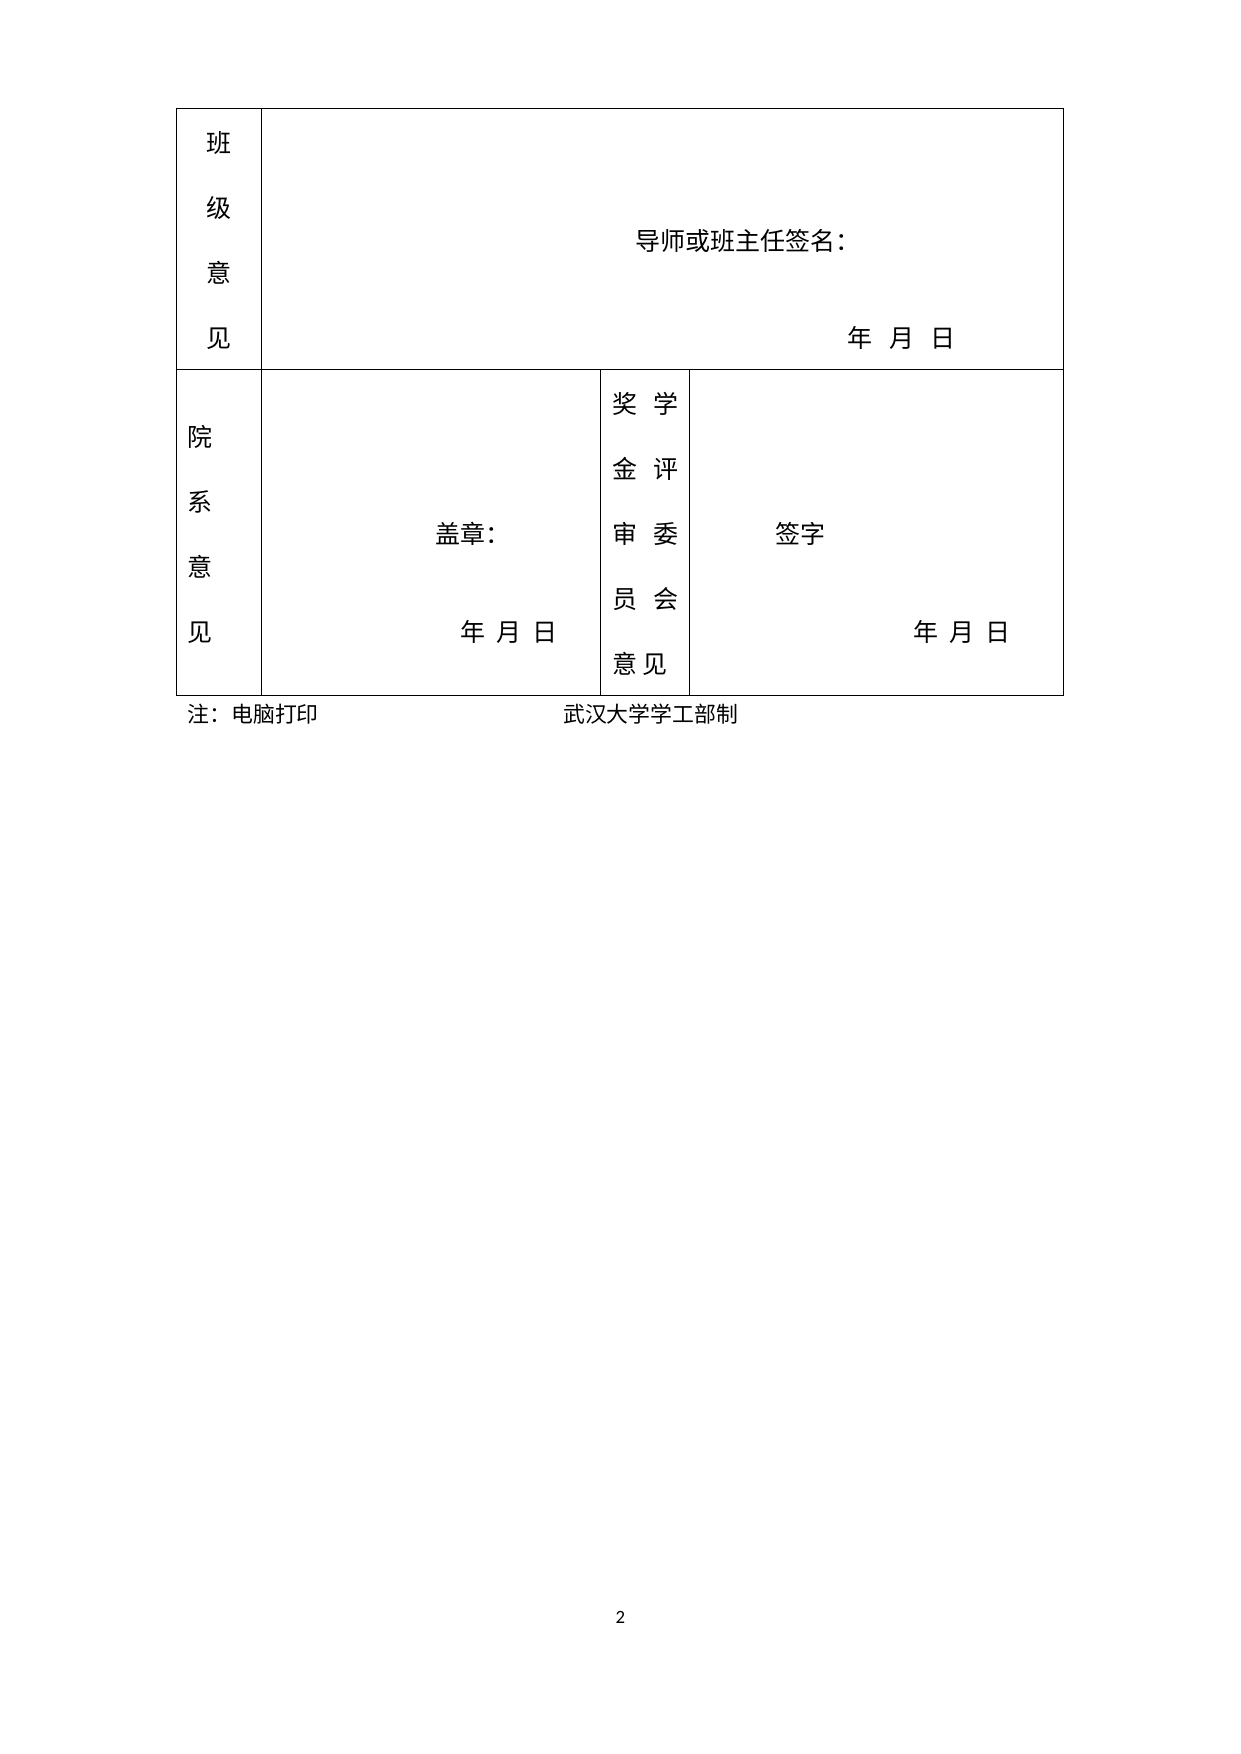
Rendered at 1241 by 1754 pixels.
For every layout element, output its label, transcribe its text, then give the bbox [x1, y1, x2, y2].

table_cell 院 系 意 见 [177, 370, 261, 695]
table_cell 奖学金评审委员会意 见 [601, 370, 689, 695]
text 注：电脑打印 武汉大学学工部制 [187, 696, 1053, 729]
table_cell 导师或班主任签名： 年 月 日 [262, 109, 1063, 369]
table_cell 班 级 意 见 [177, 109, 261, 369]
table_cell 盖章： 年 月 日 [262, 370, 600, 695]
table_cell 签字 年 月 日 [690, 370, 1063, 695]
